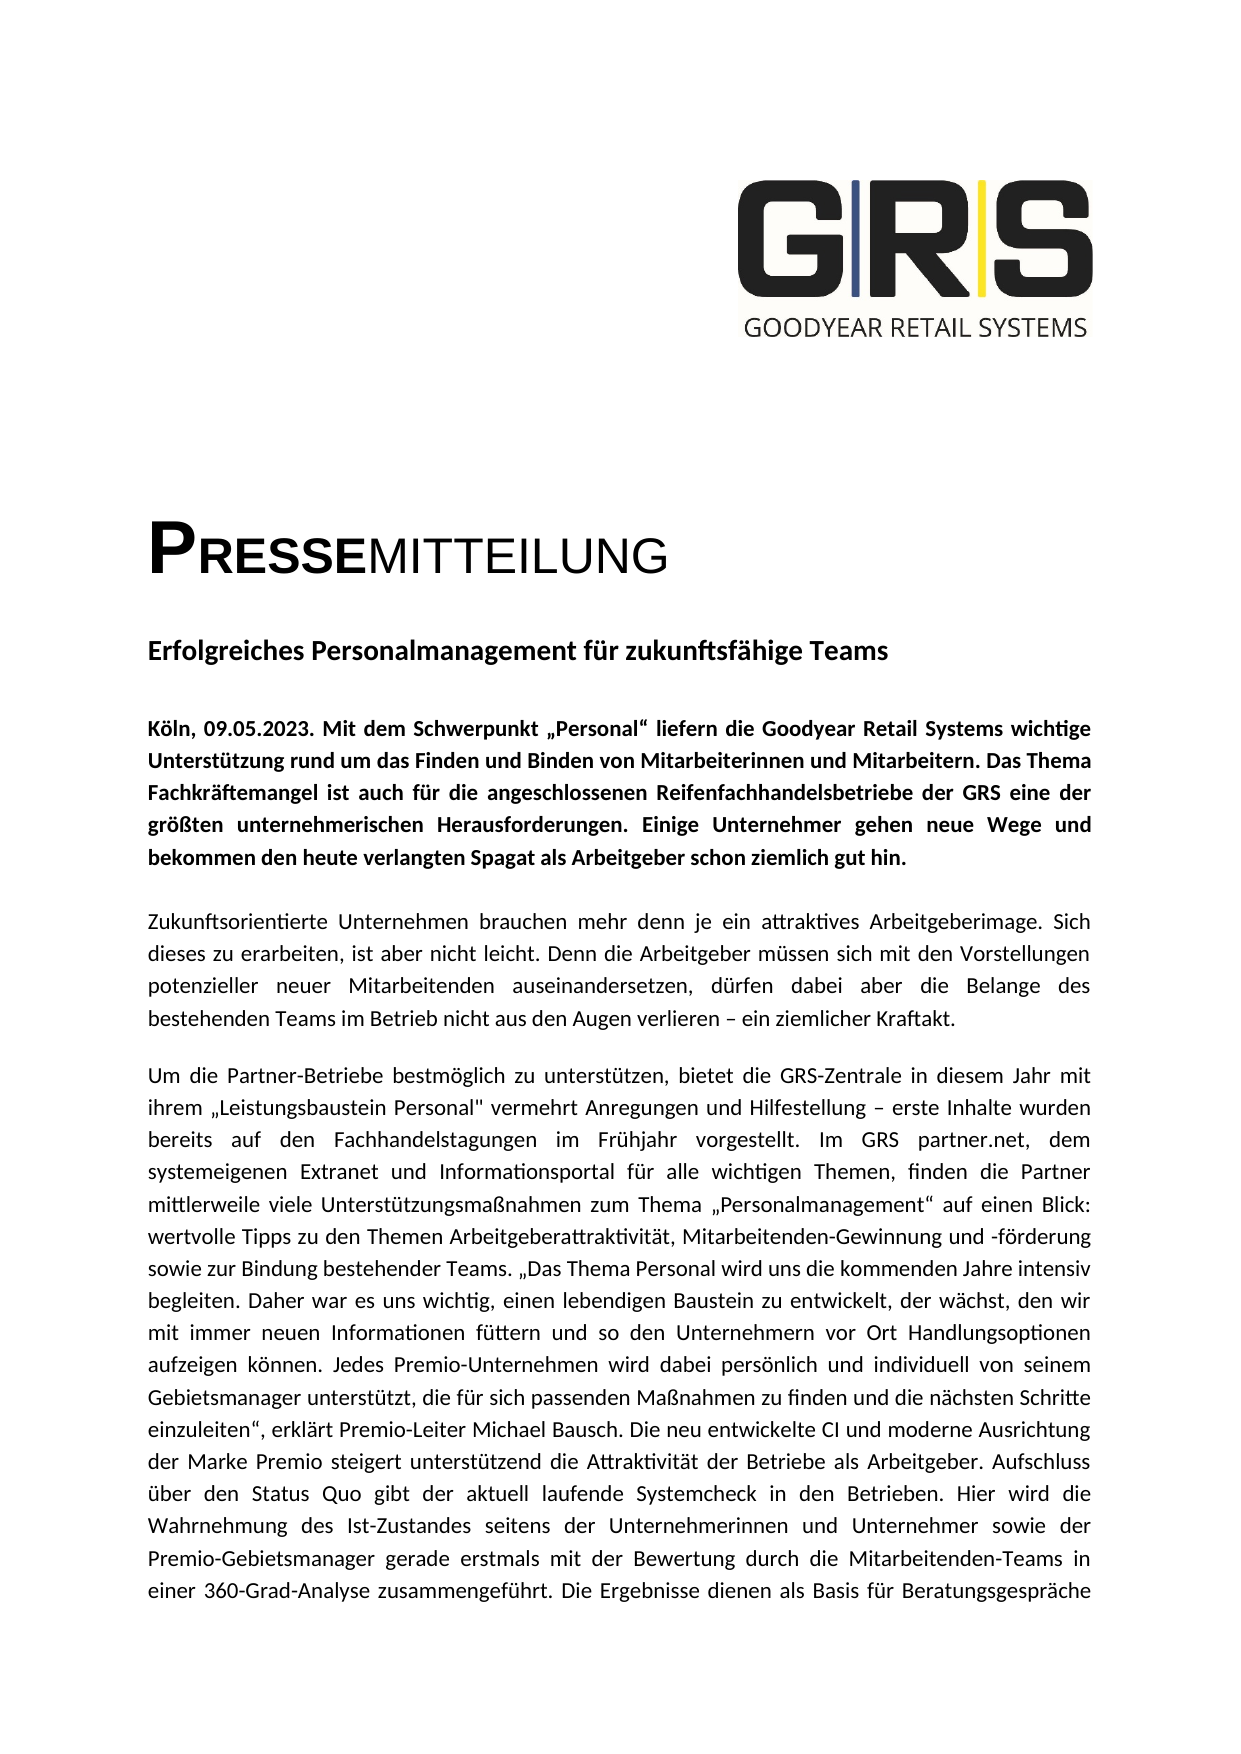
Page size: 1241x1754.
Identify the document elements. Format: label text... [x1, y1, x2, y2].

text Zukunftsorientierte Unternehmen brauchen mehr denn je ein attraktives Arbeitgeberimage. Sich dieses zu erarbeiten, ist aber nicht leicht. Denn die Arbeitgeber müssen sich mit den Vorstellungen potenzieller neuer Mitarbeitenden auseinandersetzen, dürfen dabei aber die Belange des bestehenden Teams im Betrieb nicht aus den Augen verlieren – ein ziemlicher Kraftakt. [148, 907, 1093, 1032]
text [148, 1061, 1093, 1604]
text Erfolgreiches Personalmanagement für zukunftsfähige Teams [148, 632, 1093, 668]
text PRESSEMITTEILUNG [148, 503, 1093, 589]
text Köln, 09.05.2023. Mit dem Schwerpunkt „Personal“ liefern die Goodyear Retail Systems wichtige Unterstützung rund um das Finden und Binden von Mitarbeiterinnen und Mitarbeitern. Das Thema Fachkräftemangel ist auch für die angeschlossenen Reifenfachhandelsbetriebe der GRS eine der größten unternehmerischen Herausforderungen. Einige Unternehmer gehen neue Wege und bekommen den heute verlangten Spagat als Arbeitgeber schon ziemlich gut hin. [148, 714, 1093, 871]
picture [738, 180, 1093, 337]
